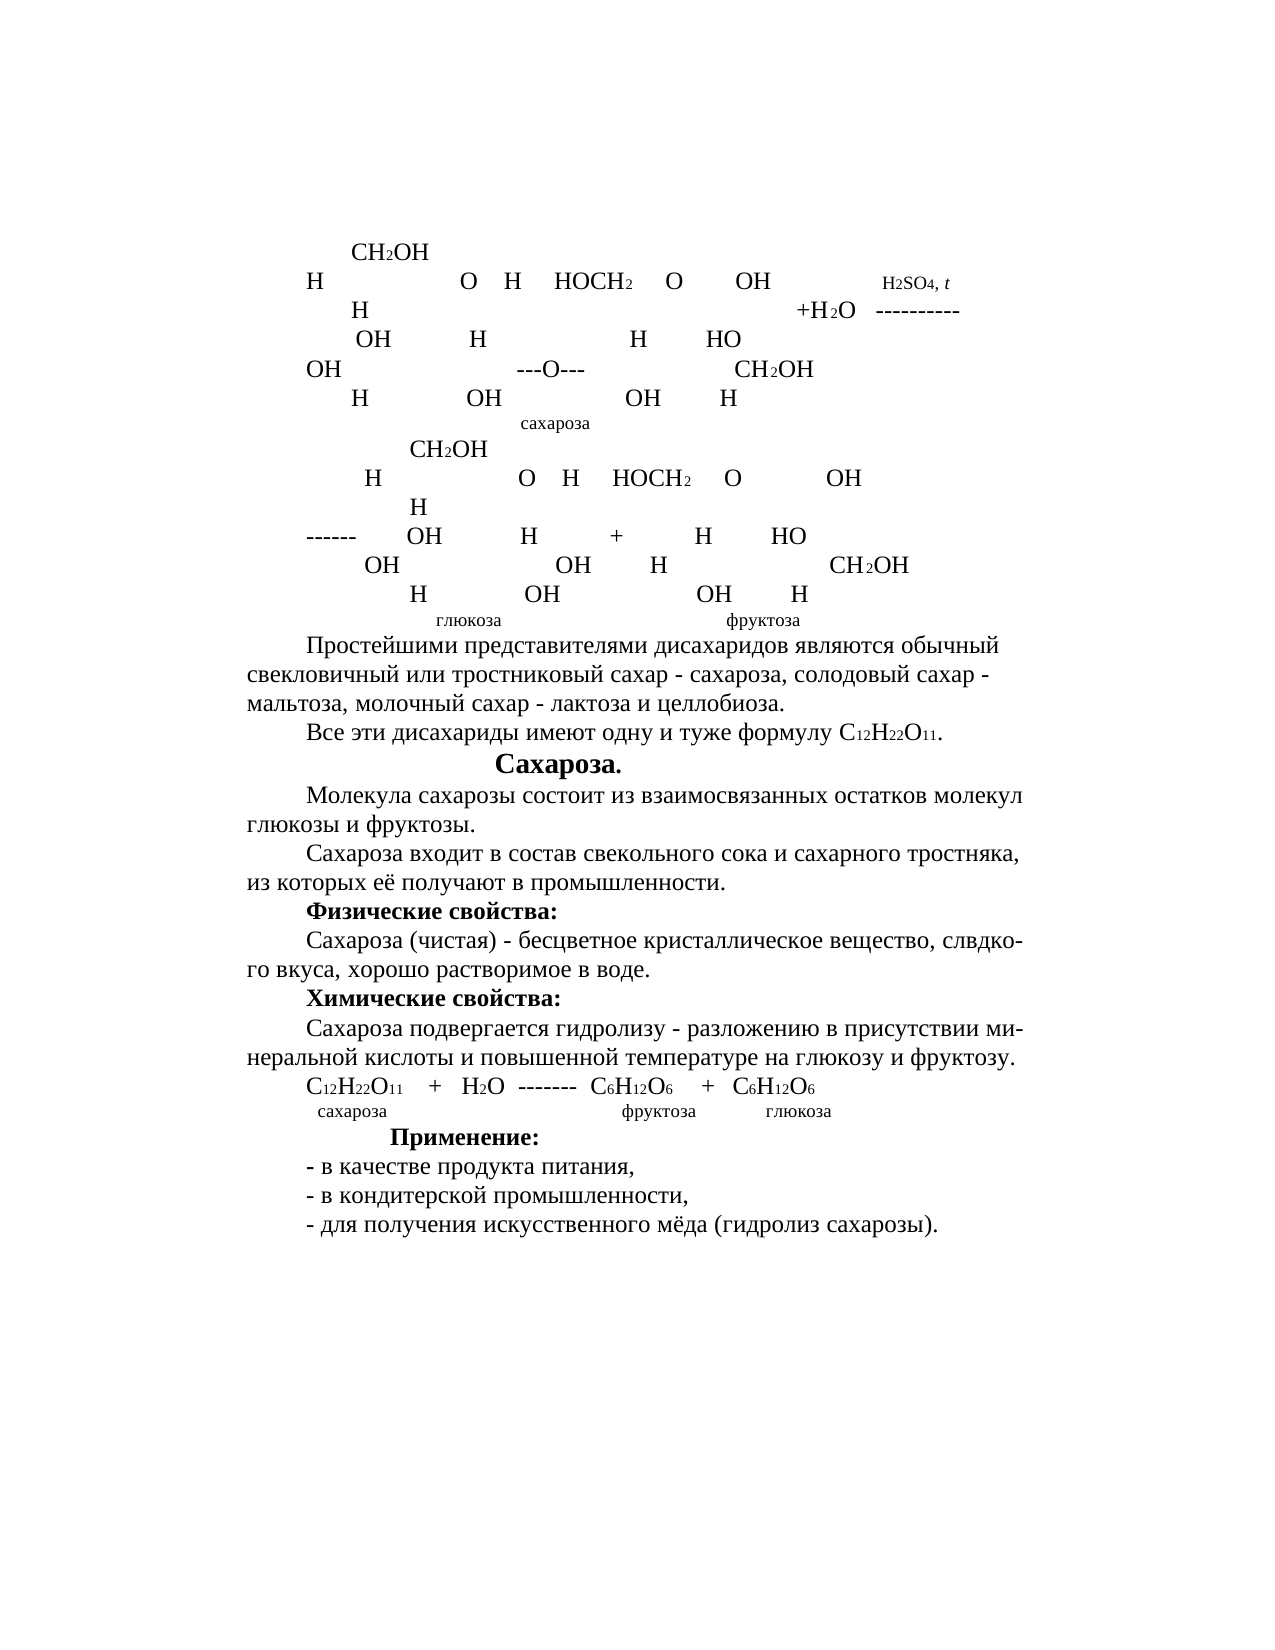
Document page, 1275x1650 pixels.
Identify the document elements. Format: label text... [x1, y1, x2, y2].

text ОН Н Н НО [247, 324, 1028, 353]
text Физические свойства: [247, 896, 1028, 925]
text Н +Н2О ---------- [247, 295, 1028, 324]
text ОН ОН Н СН2ОН [247, 550, 1028, 579]
text глюкоза фруктоза [247, 608, 1028, 630]
text - в качестве продукта питания, [247, 1151, 1028, 1180]
text ------ ОН Н + Н НО [247, 521, 1028, 550]
text Все эти дисахариды имеют одну и туже формулу С12Н22О11. [247, 717, 1028, 746]
text Н ОН ОН Н [247, 382, 1028, 412]
text Сахароза входит в состав свекольного сока и сахарного тростняка, из которых её получают в промышленности. [247, 838, 1028, 896]
text Сахароза подвергается гидролизу - разложению в присутствии ми-неральной кислоты и повышенной температуре на глюкозу и фруктозу. [247, 1012, 1028, 1071]
text - в кондитерской промышленности, [247, 1180, 1028, 1209]
text СН2ОН [247, 434, 1028, 463]
text Химические свойства: [247, 983, 1028, 1012]
text СН2ОН [247, 237, 1028, 266]
text сахароза фруктоза глюкоза [247, 1099, 1028, 1122]
text - для получения искусственного мёда (гидролиз сахарозы). [247, 1209, 1028, 1238]
text Н О Н НОСН2 О ОН Н2SО4, t [247, 266, 1028, 295]
text Простейшими представителями дисахаридов являются обычный свекловичный или тростниковый сахар - сахароза, солодовый сахар - мальтоза, молочный сахар - лактоза и целлобиоза. [247, 630, 1028, 717]
text Сахароза (чистая) - бесцветное кристаллическое вещество, слвдко-го вкуса, хорошо растворимое в воде. [247, 925, 1028, 983]
text Молекула сахарозы состоит из взаимосвязанных остатков молекул глюкозы и фруктозы. [247, 780, 1028, 838]
text Применение: [247, 1122, 1028, 1151]
text сахароза [247, 412, 1028, 434]
text Н ОН ОН Н [247, 579, 1028, 608]
text Н [247, 492, 1028, 521]
text Н О Н НОСН2 О ОН [247, 463, 1028, 492]
text С12Н22О11 + Н2О ------- С6Н12О6 + С6Н12О6 [247, 1071, 1028, 1099]
text Сахароза. [247, 746, 1028, 780]
text ОН ---О--- СН2ОН [247, 353, 1028, 382]
